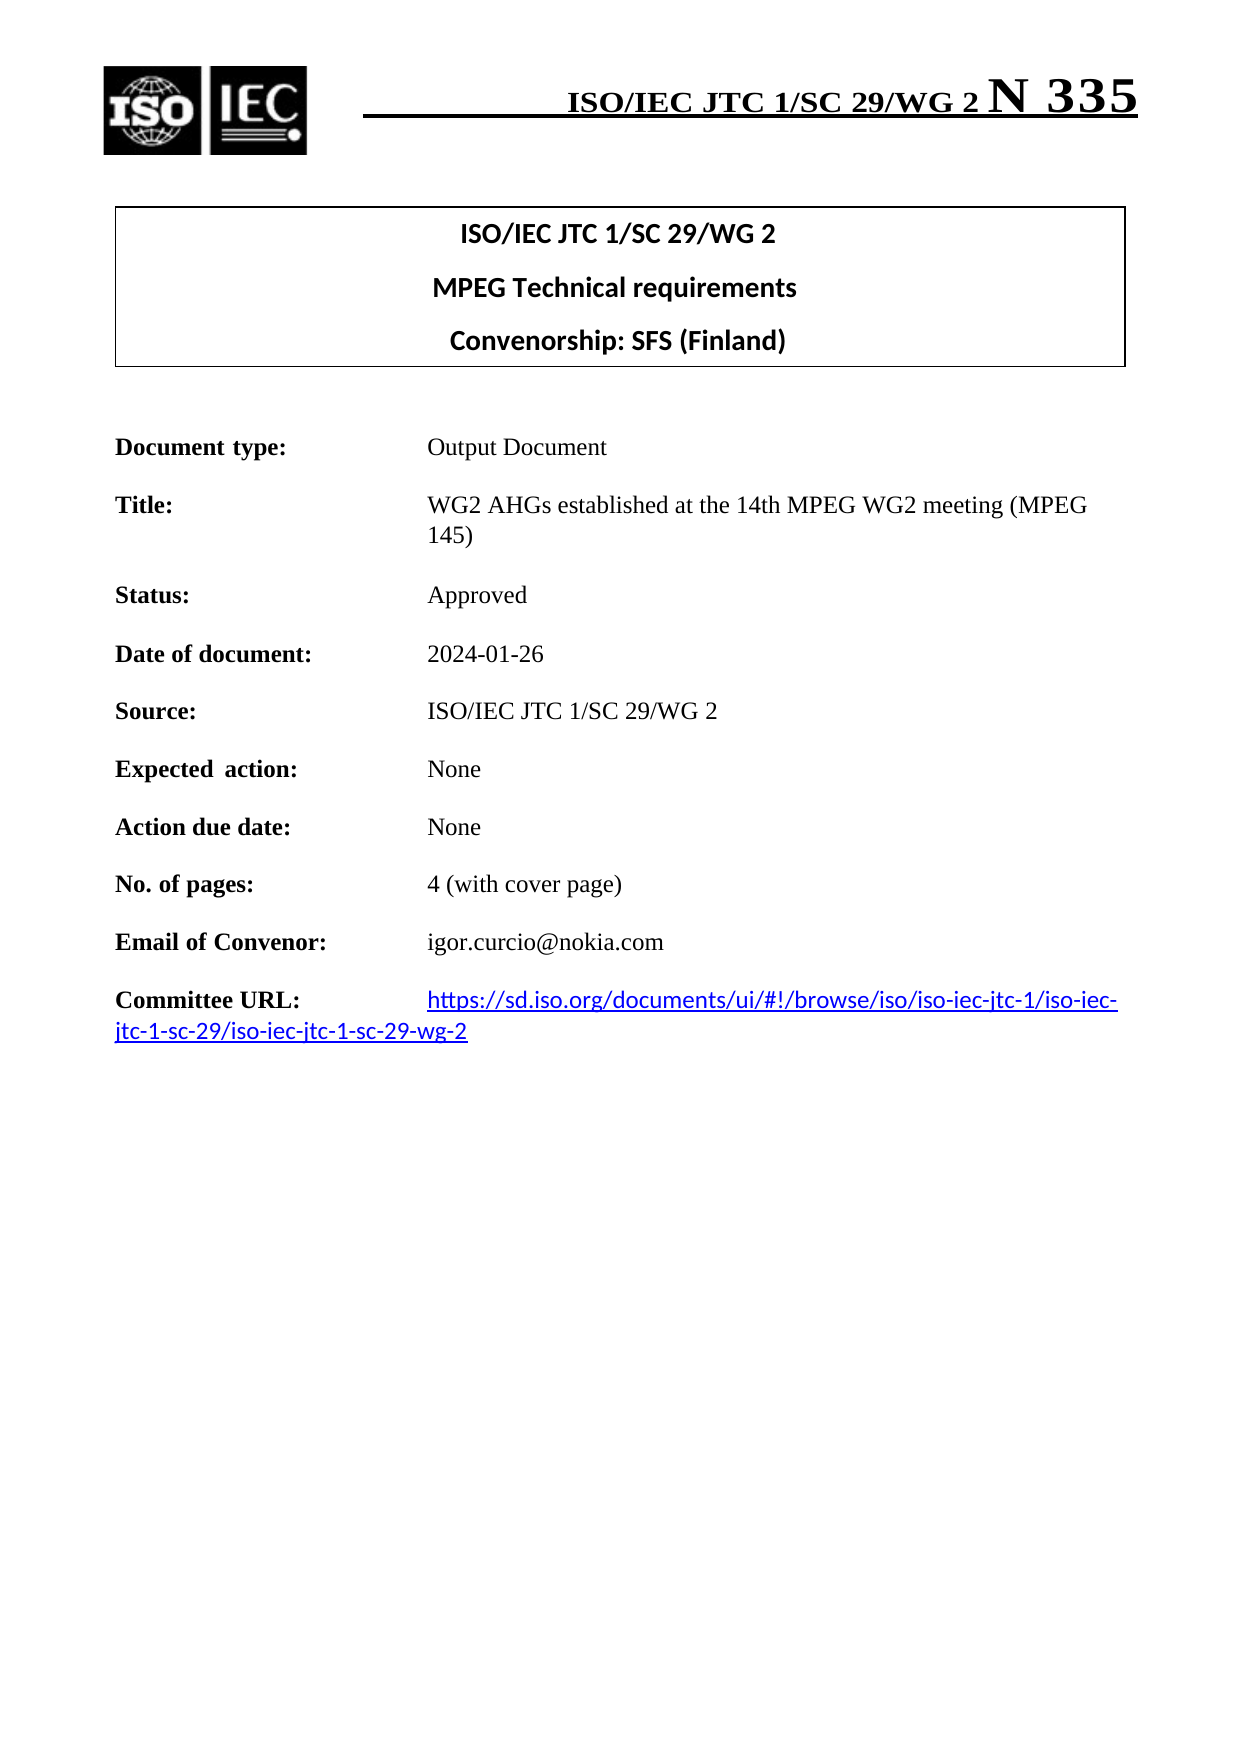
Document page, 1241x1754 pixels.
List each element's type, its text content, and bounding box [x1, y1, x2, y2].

text Date of document: 2024-01-26 [115, 639, 1138, 667]
title ISO/IEC JTC 1/SC 29/WG 2 N 335 [308, 66, 1138, 123]
subtitle Expected action: None [115, 754, 1138, 783]
picture [103, 66, 308, 155]
text Document type: Output Document [115, 432, 1138, 461]
text Title: WG2 AHGs established at the 14th MPEG WG2 meeting (MPEG 145) [115, 490, 1116, 549]
text Email of Convenor: igor.curcio@nokia.com [115, 927, 1138, 956]
subtitle Action due date: None [115, 812, 1138, 840]
text No. of pages: 4 (with cover page) [115, 869, 1138, 898]
text Status: Approved [115, 580, 1116, 609]
text Committee URL: https://sd.iso.org/documents/ui/#!/browse/iso/iso-iec-jtc-1/iso-iec-jtc-1-sc-29/iso-iec-jtc-1-sc-29-wg-2 [115, 984, 1138, 1045]
text Source: ISO/IEC JTC 1/SC 29/WG 2 [115, 696, 1138, 725]
